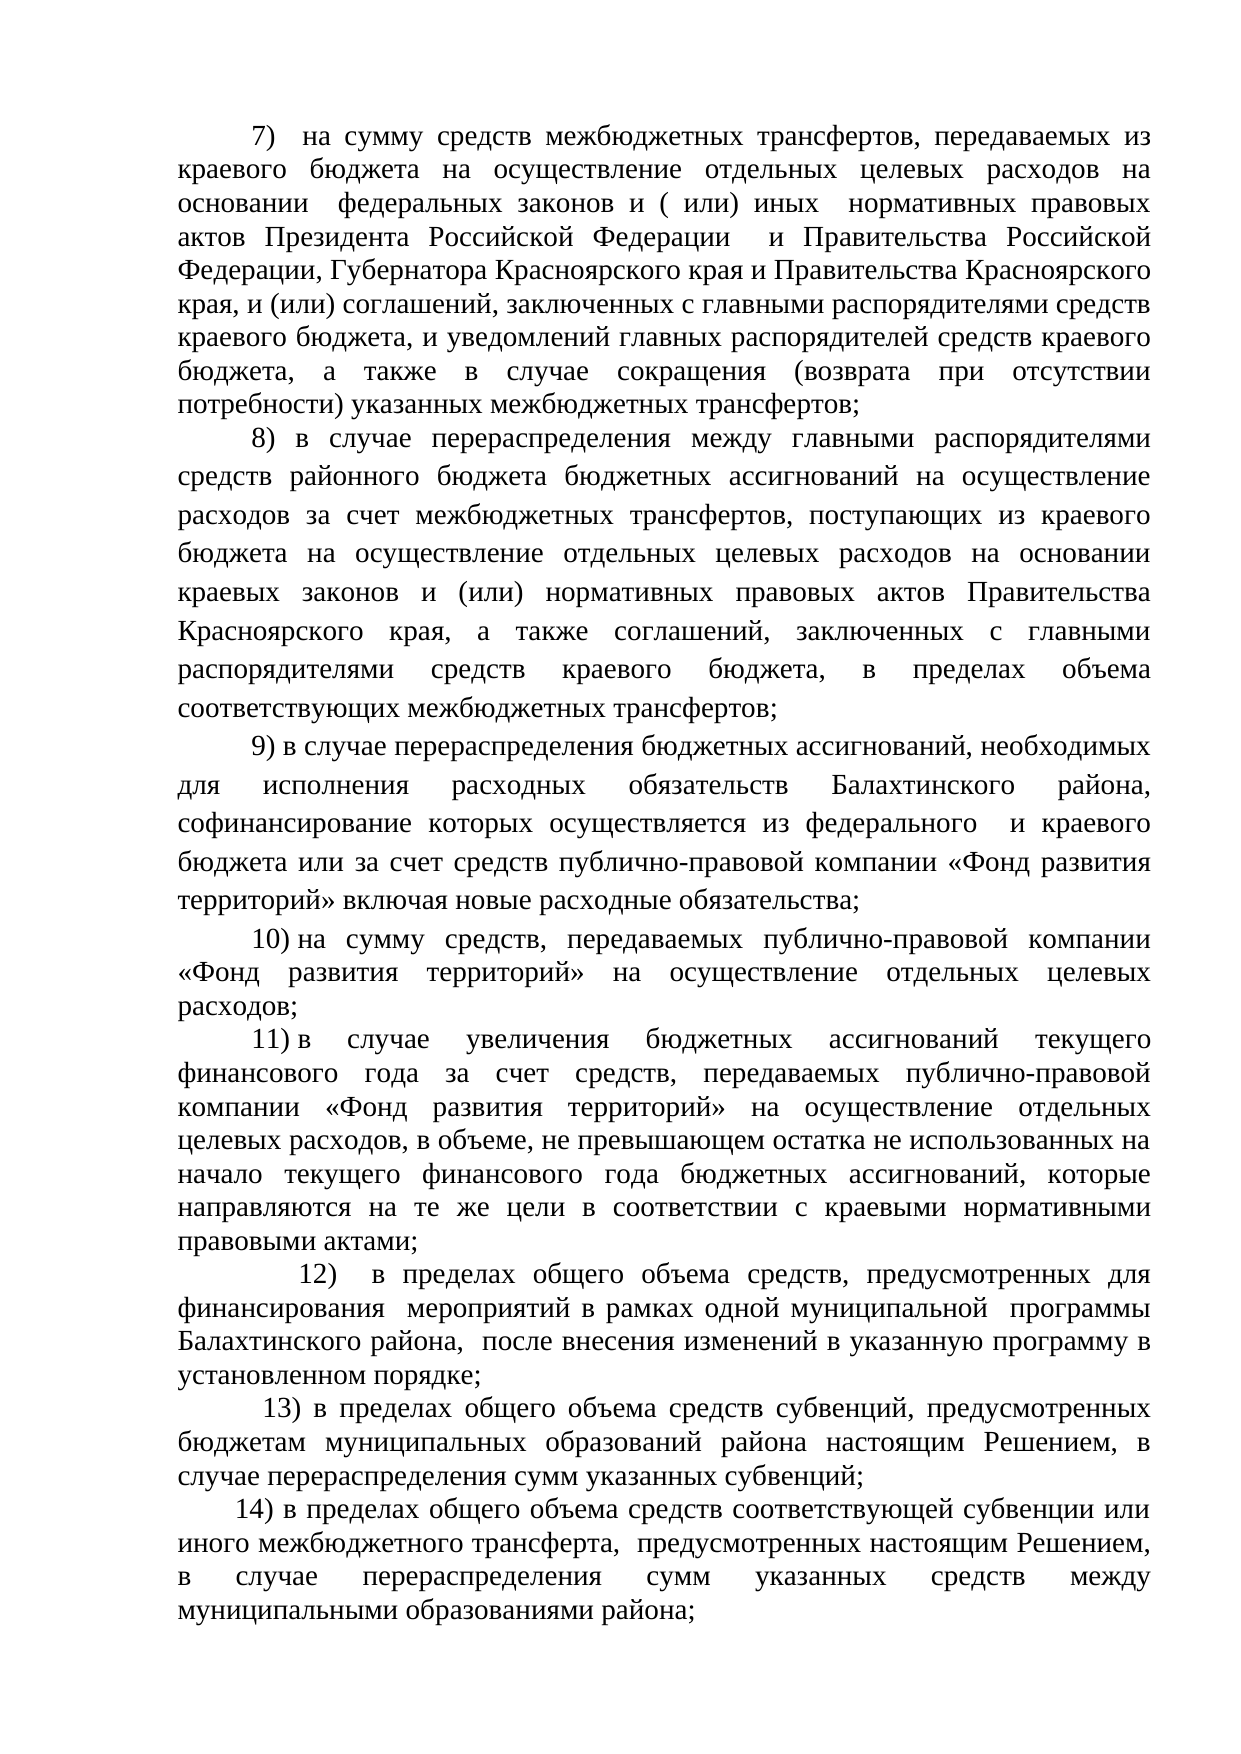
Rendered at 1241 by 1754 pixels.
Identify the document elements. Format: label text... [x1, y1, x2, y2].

text 7) на сумму средств межбюджетных трансфертов, передаваемых из краевого бюджета на осуществление отдельных целевых расходов на основании федеральных законов и ( или) иных нормативных правовых актов Президента Российской Федерации и Правительства Российской Федерации, Губернатора Красноярского края и Правительства Красноярского края, и (или) соглашений, заключенных с главными распорядителями средств краевого бюджета, и уведомлений главных распорядителей средств краевого бюджета, а также в случае сокращения (возврата при отсутствии потребности) указанных межбюджетных трансфертов; [177, 118, 1152, 420]
text 10) на сумму средств, передаваемых публично-правовой компании «Фонд развития территорий» на осуществление отдельных целевых расходов; [177, 921, 1152, 1022]
text 8) в случае перераспределения между главными распорядителями средств районного бюджета бюджетных ассигнований на осуществление расходов за счет межбюджетных трансфертов, поступающих из краевого бюджета на осуществление отдельных целевых расходов на основании краевых законов и (или) нормативных правовых актов Правительства Красноярского края, а также соглашений, заключенных с главными распорядителями средств краевого бюджета, в пределах объема соответствующих межбюджетных трансфертов; [177, 420, 1152, 723]
text 14) в пределах общего объема средств соответствующей субвенции или иного межбюджетного трансферта, предусмотренных настоящим Решением, в случае перераспределения сумм указанных средств между муниципальными образованиями района; [177, 1491, 1152, 1625]
text 13) в пределах общего объема средств субвенций, предусмотренных бюджетам муниципальных образований района настоящим Решением, в случае перераспределения сумм указанных субвенций; [177, 1391, 1152, 1491]
text 11) в случае увеличения бюджетных ассигнований текущего финансового года за счет средств, передаваемых публично-правовой компании «Фонд развития территорий» на осуществление отдельных целевых расходов, в объеме, не превышающем остатка не использованных на начало текущего финансового года бюджетных ассигнований, которые направляются на те же цели в соответствии с краевыми нормативными правовыми актами; [177, 1022, 1152, 1256]
text 9) в случае перераспределения бюджетных ассигнований, необходимых для исполнения расходных обязательств Балахтинского района, софинансирование которых осуществляется из федерального и краевого бюджета или за счет средств публично-правовой компании «Фонд развития территорий» включая новые расходные обязательства; [177, 728, 1152, 916]
text 12) в пределах общего объема средств, предусмотренных для финансирования мероприятий в рамках одной муниципальной программы Балахтинского района, после внесения изменений в указанную программу в установленном порядке; [177, 1256, 1152, 1391]
